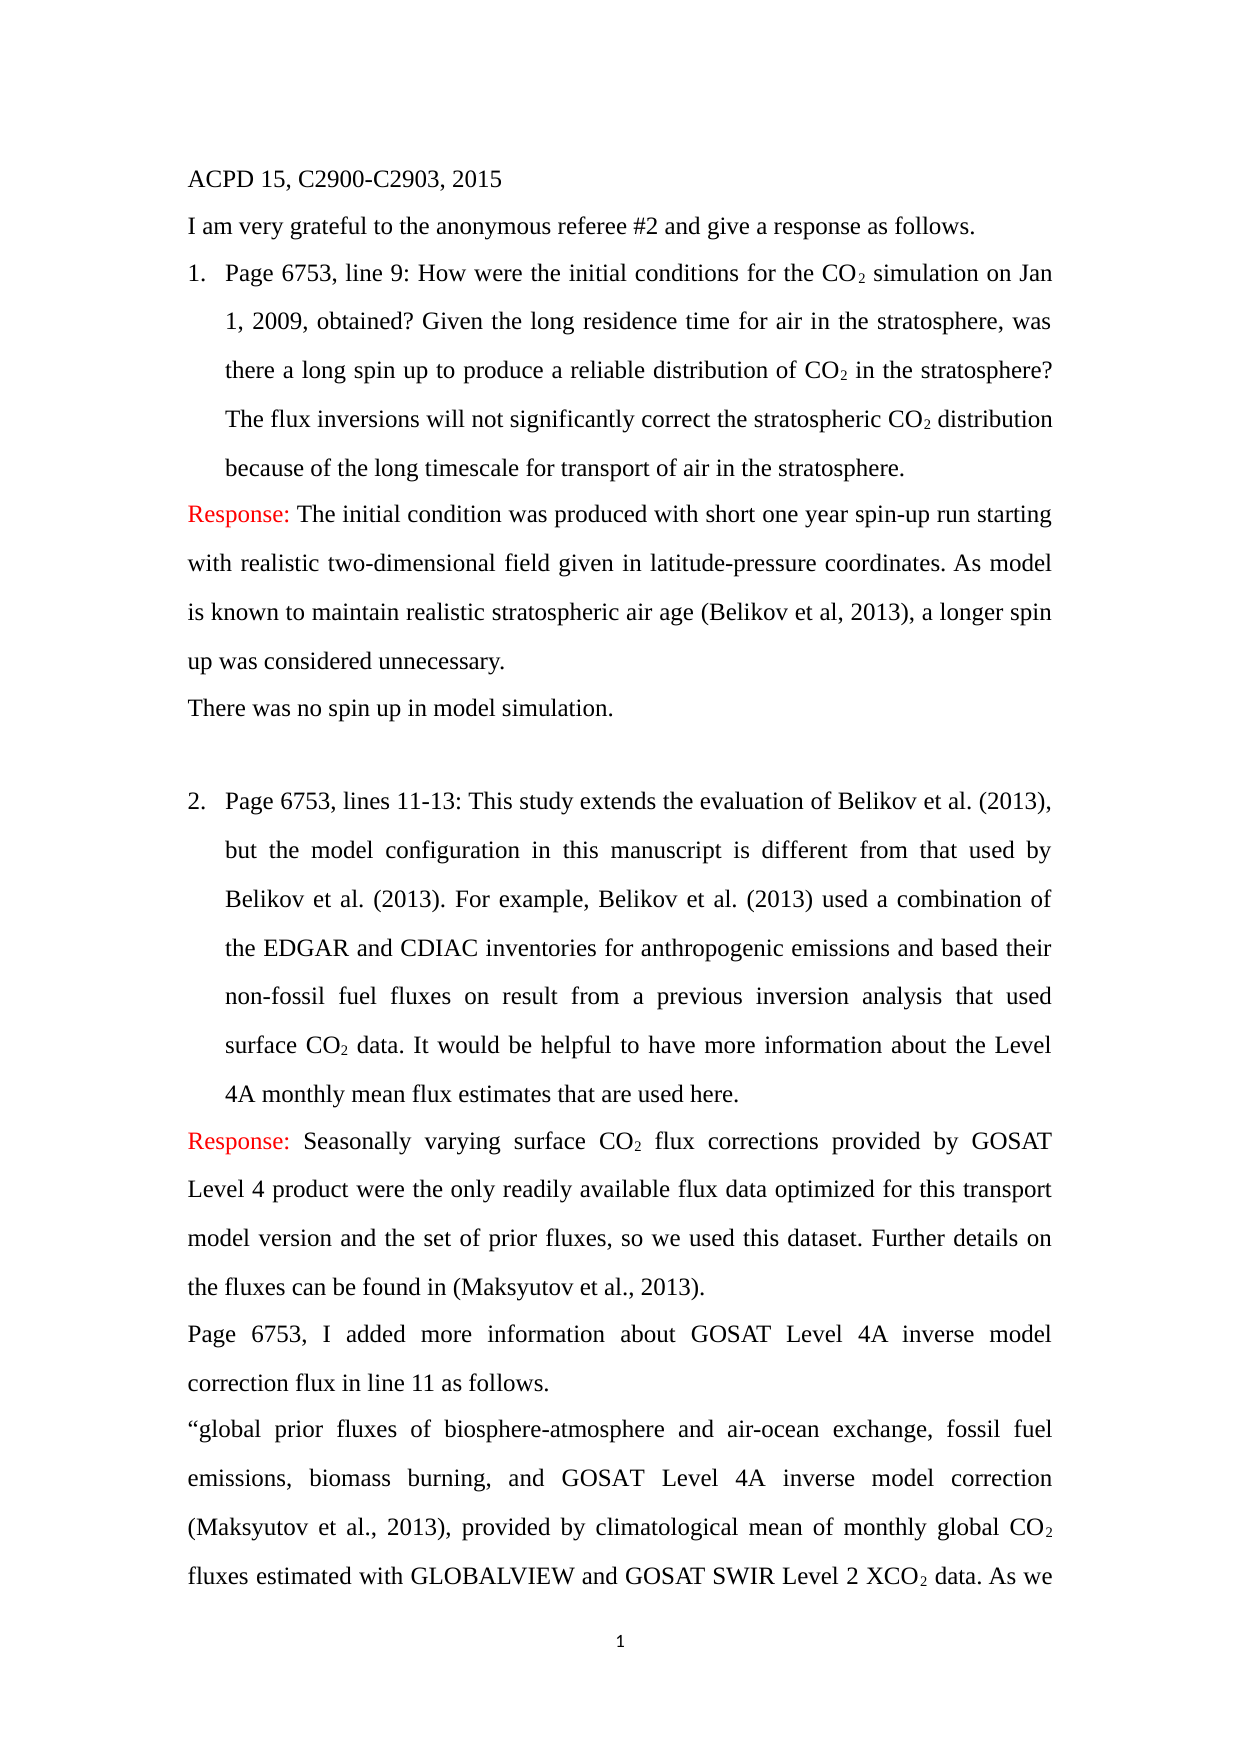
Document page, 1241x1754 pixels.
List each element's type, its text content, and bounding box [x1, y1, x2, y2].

text Page 6753, I added more information about GOSAT Level 4A inverse model correction flux in line 11 as follows. [187, 1317, 1053, 1398]
text Response: The initial condition was produced with short one year spin-up run starting with realistic two-dimensional field given in latitude-pressure coordinates. As model is known to maintain realistic stratospheric air age (Belikov et al, 2013), a longer spin up was considered unnecessary. [187, 498, 1053, 676]
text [187, 1413, 1053, 1591]
list Page 6753, line 9: How were the initial conditions for the CO2 simulation on Jan 1, 2009, obtained? Given the long residence time for air in the stratosphere, was there a long spin up to produce a reliable distribution of CO2 in the stratosphere? The flux inversions will not significantly correct the stratospheric CO2 distribution because of the long timescale for transport of air in the stratosphere. [187, 256, 1053, 483]
text Response: Seasonally varying surface CO2 flux corrections provided by GOSAT Level 4 product were the only readily available flux data optimized for this transport model version and the set of prior fluxes, so we used this dataset. Further details on the fluxes can be found in (Maksyutov et al., 2013). [187, 1124, 1053, 1303]
text There was no spin up in model simulation. [187, 691, 1053, 723]
list Page 6753, lines 11-13: This study extends the evaluation of Belikov et al. (2013), but the model configuration in this manuscript is different from that used by Belikov et al. (2013). For example, Belikov et al. (2013) used a combination of the EDGAR and CDIAC inventories for anthropogenic emissions and based their non-fossil fuel fluxes on result from a previous inversion analysis that used surface CO2 data. It would be helpful to have more information about the Level 4A monthly mean flux estimates that are used here. [187, 784, 1053, 1109]
text I am very grateful to the anonymous referee #2 and give a response as follows. [187, 209, 1053, 241]
text ACPD 15, C2900-C2903, 2015 [187, 162, 1053, 194]
